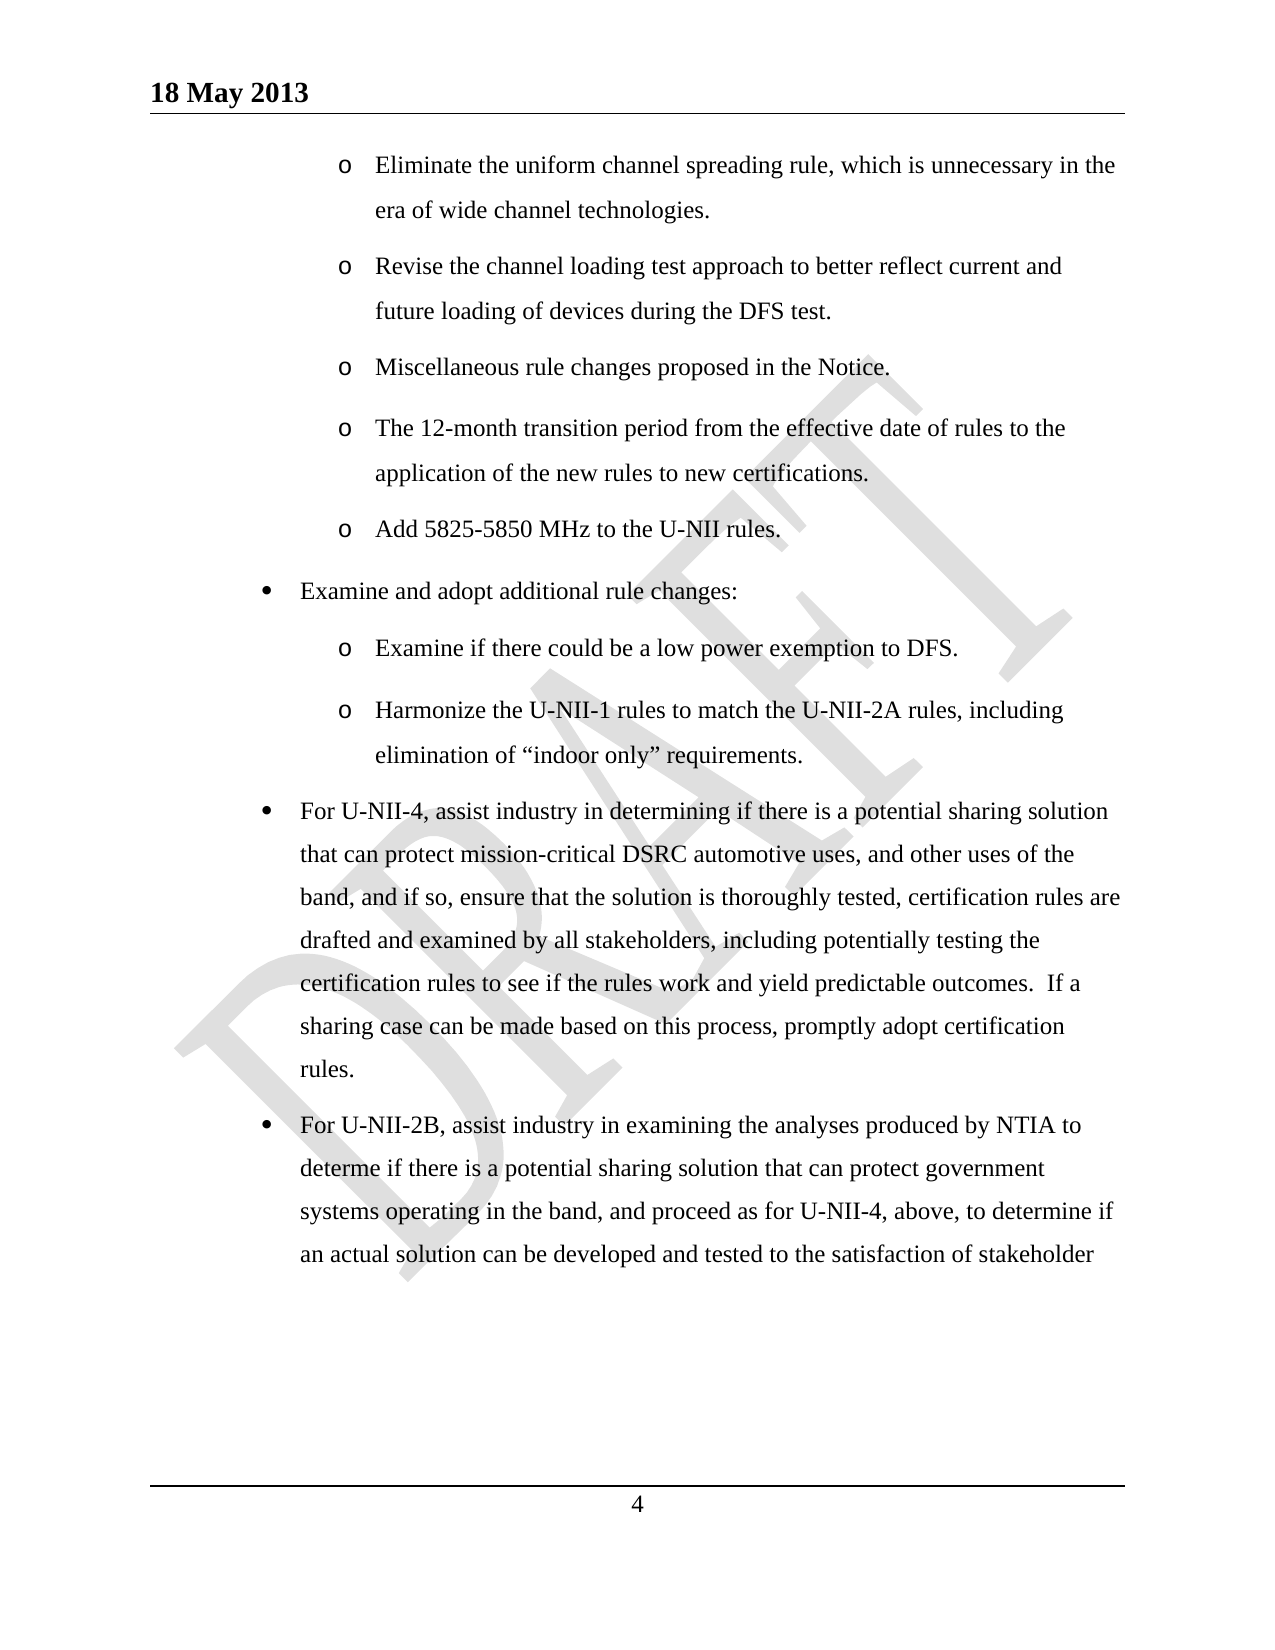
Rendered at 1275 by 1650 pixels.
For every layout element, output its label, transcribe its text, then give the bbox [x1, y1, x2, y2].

list For U-NII-2B, assist industry in examining the analyses produced by NTIA to determe if there is a potential sharing solution that can protect government systems operating in the band, and proceed as for U-NII-4, above, to determine if an actual solution can be developed and tested to the satisfaction of stakeholder [262, 1110, 1125, 1268]
list Harmonize the U-NII-1 rules to match the U-NII-2A rules, including elimination of “indoor only” requirements. [337, 695, 1125, 769]
list Add 5825-5850 MHz to the U-NII rules. [337, 514, 1125, 545]
list Revise the channel loading test approach to better reflect current and future loading of devices during the DFS test. [337, 251, 1125, 325]
list Eliminate the uniform channel spreading rule, which is unnecessary in the era of wide channel technologies. [337, 150, 1125, 224]
list Miscellaneous rule changes proposed in the Notice. [337, 352, 1125, 382]
list The 12-month transition period from the effective date of rules to the application of the new rules to new certifications. [337, 413, 1125, 487]
list Examine and adopt additional rule changes: [262, 576, 1125, 604]
list Examine if there could be a low power exemption to DFS. [337, 633, 1125, 664]
list For U-NII-4, assist industry in determining if there is a potential sharing solution that can protect mission-critical DSRC automotive uses, and other uses of the band, and if so, ensure that the solution is thoroughly tested, certification rules are drafted and examined by all stakeholders, including potentially testing the certification rules to see if the rules work and yield predictable outcomes. If a sharing case can be made based on this process, promptly adopt certification rules. [262, 796, 1125, 1083]
